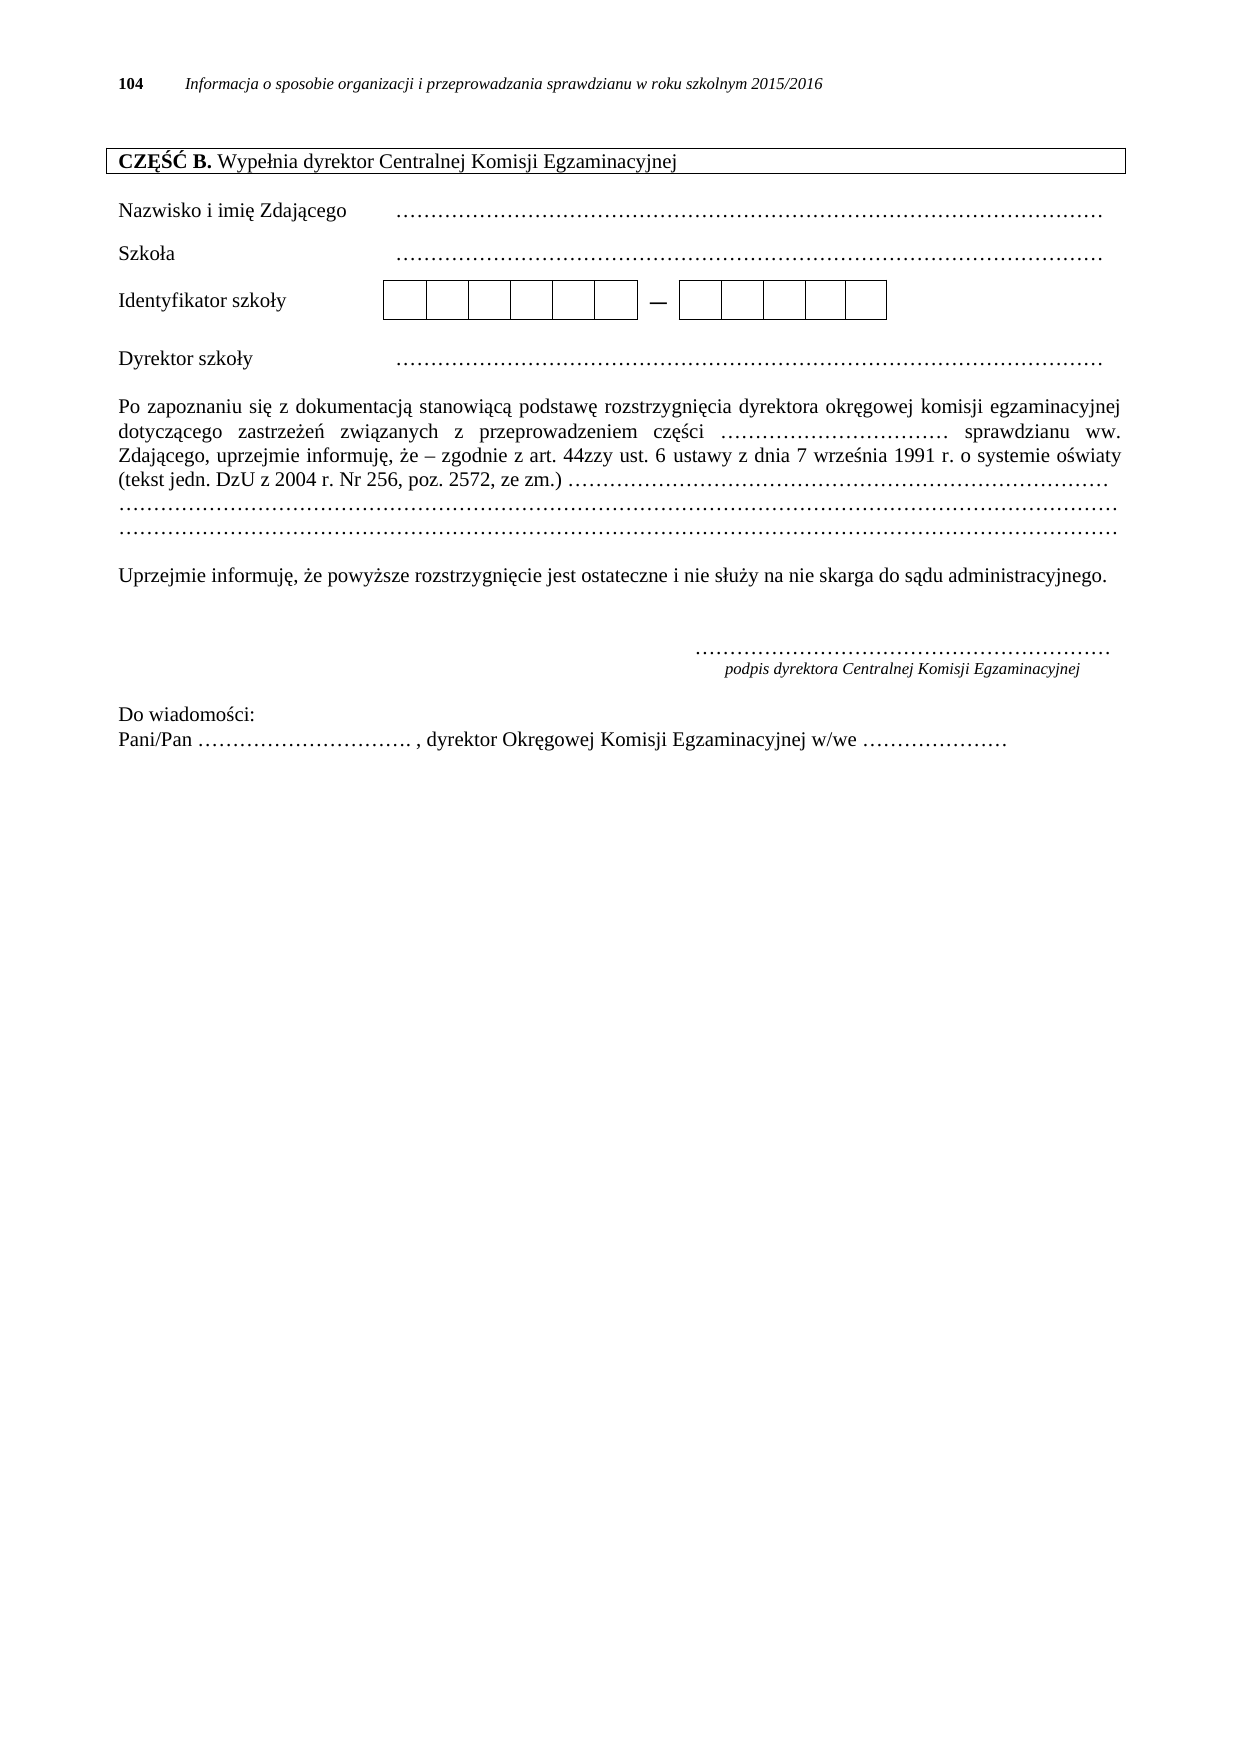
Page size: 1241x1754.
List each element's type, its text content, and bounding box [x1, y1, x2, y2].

table_cell podpis dyrektora Centralnej Komisji Egzaminacyjnej [683, 659, 1122, 678]
table_header …………………………………………………… [683, 635, 1122, 659]
table_header [427, 281, 468, 319]
table_header [846, 281, 886, 319]
text Po zapoznaniu się z dokumentacją stanowiącą podstawę rozstrzygnięcia dyrektora okręgowej komisji egzaminacyjnej dotyczącego zastrzeżeń związanych z przeprowadzeniem części …………………………… sprawdzianu ww. Zdającego, uprzejmie informuję, że – zgodnie z art. 44zzy ust. 6 ustawy z dnia 7 września 1991 r. o systemie oświaty (tekst jedn. DzU z 2004 r. Nr 256, poz. 2572, ze zm.) …………………………………………………………………… [118, 394, 1122, 491]
text Pani/Pan …………………………. , dyrektor Okręgowej Komisji Egzaminacyjnej w/we ………………… [118, 726, 1122, 751]
table_header Nazwisko i imię Zdającego [107, 198, 384, 222]
table_header [764, 281, 805, 319]
table_header – [638, 280, 679, 319]
text ……………………………………………………………………………………………………………………………………………………………………………………………………………………………………………………………… [118, 491, 1122, 539]
table_header [511, 281, 552, 319]
table_header Szkoła [107, 241, 384, 265]
table_header [384, 281, 426, 319]
table_header ………………………………………………………………………………………… [384, 346, 1125, 370]
table_header CZĘŚĆ B. Wypełnia dyrektor Centralnej Komisji Egzaminacyjnej [107, 149, 1125, 173]
table_header [595, 281, 637, 319]
text Uprzejmie informuję, że powyższe rozstrzygnięcie jest ostateczne i nie służy na nie skarga do sądu administracyjnego. [118, 563, 1122, 587]
table_header [680, 281, 721, 319]
table_header Dyrektor szkoły [107, 346, 384, 370]
table_header [553, 281, 594, 319]
table_header [806, 281, 845, 319]
text Do wiadomości: [118, 702, 1122, 726]
table_header [722, 281, 763, 319]
table_header ………………………………………………………………………………………… [384, 198, 1125, 222]
table_header ………………………………………………………………………………………… [384, 241, 1125, 265]
table_header [469, 281, 510, 319]
table_header Identyfikator szkoły [107, 280, 383, 319]
